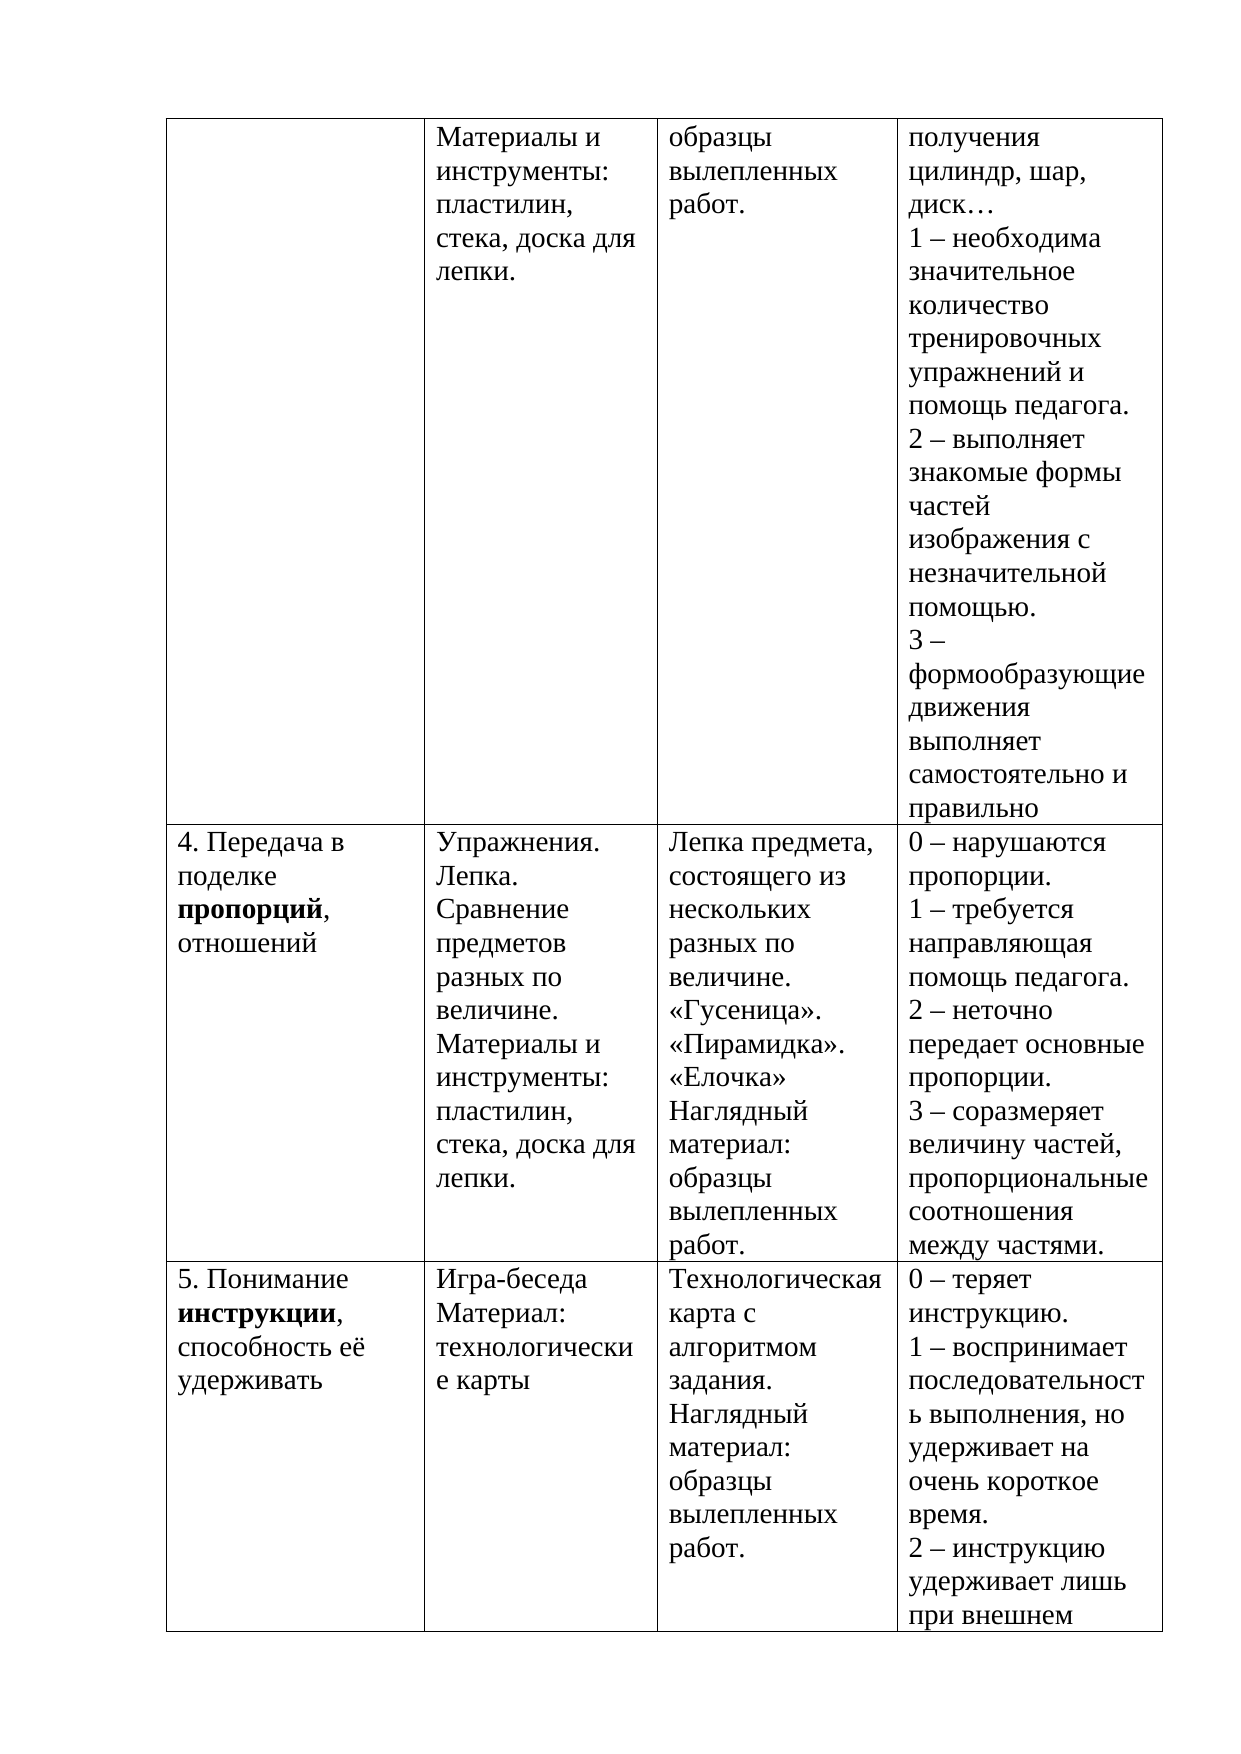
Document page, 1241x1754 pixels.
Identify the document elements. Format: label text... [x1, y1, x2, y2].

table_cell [658, 119, 897, 823]
table_cell 4. Передача в поделке пропорций, отношений [167, 825, 424, 1261]
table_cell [658, 1262, 897, 1631]
table_cell Лепка предмета, состоящего из нескольких разных по величине. «Гусеница». «Пирамидка». «Елочка» Наглядный материал: образцы вылепленных работ. [658, 825, 897, 1261]
table_cell Упражнения. Лепка. Сравнение предметов разных по величине. Материалы и инструменты: пластилин, стека, доска для лепки. [425, 825, 657, 1261]
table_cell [425, 1262, 657, 1631]
table_cell 0 – нарушаются пропорции. 1 – требуется направляющая помощь педагога. 2 – неточно передает основные пропорции. 3 – соразмеряет величину частей, пропорциональные соотношения между частями. [898, 825, 1162, 1261]
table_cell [898, 1262, 1162, 1631]
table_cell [167, 119, 424, 823]
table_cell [898, 119, 1162, 823]
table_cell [167, 1262, 424, 1631]
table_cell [425, 119, 657, 823]
